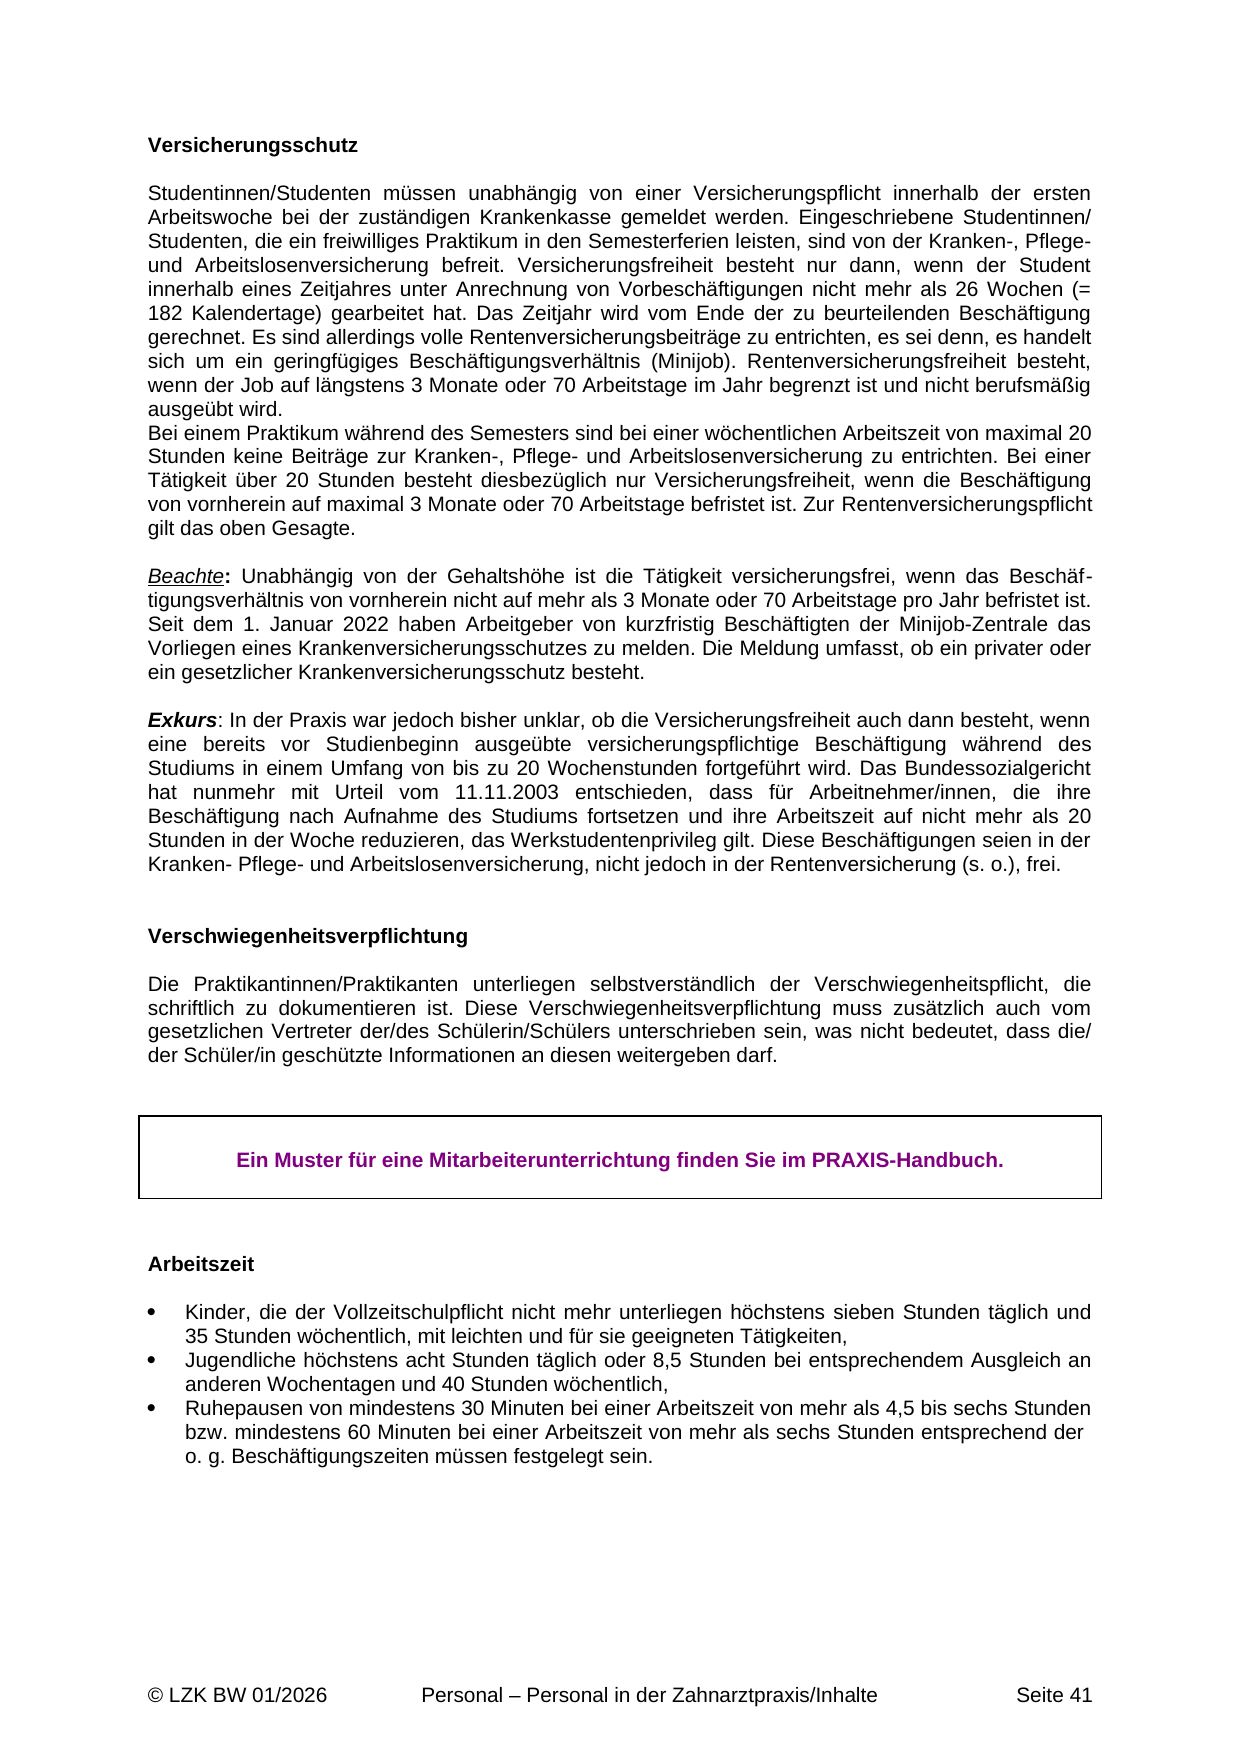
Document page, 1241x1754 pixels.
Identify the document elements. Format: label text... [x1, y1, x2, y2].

list Jugendliche höchstens acht Stunden täglich oder 8,5 Stunden bei entsprechendem Ausgleich an anderen Wochentagen und 40 Stunden wöchentlich, [148, 1348, 1092, 1396]
text Exkurs: In der Praxis war jedoch bisher unklar, ob die Versicherungsfreiheit auch dann besteht, wenn eine bereits vor Studienbeginn ausgeübte versicherungspflichtige Beschäftigung während des Studiums in einem Umfang von bis zu 20 Wochenstunden fortgeführt wird. Das Bundessozialgericht hat nunmehr mit Urteil vom entschieden, dass für Arbeitnehmer/innen, die ihre Beschäftigung nach Aufnahme des Studiums fortsetzen und ihre Arbeitszeit auf nicht mehr als 20 Stunden in der Woche reduzieren, das Werkstudentenprivileg gilt. Diese Beschäftigungen seien in der Kranken- Pflege- und Arbeitslosenversicherung, nicht jedoch in der Rentenversicherung (s. o.), frei. [148, 708, 1092, 876]
text Bei einem Praktikum während des Semesters sind bei einer wöchentlichen Arbeitszeit von maximal 20 Stunden keine Beiträge zur Kranken-, Pflege- und Arbeitslosenversicherung zu entrichten. Bei einer Tätigkeit über 20 Stunden besteht diesbezüglich nur Versicherungsfreiheit, wenn die Beschäftigung von vornherein auf maximal 3 Monate oder 70 Arbeitstage befristet ist. Zur Rentenversicherungspflicht gilt das oben Gesagte. [148, 420, 1092, 540]
text Arbeitszeit [148, 1252, 1092, 1276]
text Seit dem 1. Januar 2022 haben Arbeitgeber von kurzfristig Beschäftigten der Minijob-Zentrale das Vorliegen eines Krankenversicherungsschutzes zu melden. Die Meldung umfasst, ob ein privater oder ein gesetzlicher Krankenversicherungsschutz besteht. [148, 612, 1092, 684]
list Kinder, die der Vollzeitschulpflicht nicht mehr unterliegen höchstens sieben Stunden täglich und 35 Stunden wöchentlich, mit leichten und für sie geeigneten Tätigkeiten, [148, 1300, 1092, 1348]
text Versicherungsschutz [148, 133, 1092, 157]
text Verschwiegenheitsverpflichtung [148, 923, 1092, 947]
list Ruhepausen von mindestens 30 Minuten bei einer Arbeitszeit von mehr als 4,5 bis sechs Stunden bzw. mindestens 60 Minuten bei einer Arbeitszeit von mehr als sechs Stunden entsprechend der o. g. Beschäftigungszeiten müssen festgelegt sein. [148, 1396, 1092, 1468]
text Studentinnen/Studenten müssen unabhängig von einer Versicherungspflicht innerhalb der ersten Arbeitswoche bei der zuständigen Krankenkasse gemeldet werden. Eingeschriebene Studentinnen/ Studenten, die ein freiwilliges Praktikum in den Semesterferien leisten, sind von der Kranken-, Pflege- und Arbeitslosenversicherung befreit. Versicherungsfreiheit besteht nur dann, wenn der Student innerhalb eines Zeitjahres unter Anrechnung von Vorbeschäftigungen nicht mehr als 26 Wochen (= 182 Kalendertage) gearbeitet hat. Das Zeitjahr wird vom Ende der zu beurteilenden Beschäftigung gerechnet. Es sind allerdings volle Rentenversicherungsbeiträge zu entrichten, es sei denn, es handelt sich um ein geringfügiges Beschäftigungsverhältnis (Minijob). Rentenversicherungsfreiheit besteht, wenn der Job auf längstens 3 Monate oder 70 Arbeitstage im Jahr begrenzt ist und nicht berufsmäßig ausgeübt wird. [148, 181, 1092, 420]
text Die Praktikantinnen/Praktikanten unterliegen selbstverständlich der Verschwiegenheitspflicht, die schriftlich zu dokumentieren ist. Diese Verschwiegenheitsverpflichtung muss zusätzlich auch vom gesetzlichen Vertreter der/des Schülerin/Schülers unterschrieben sein, was nicht bedeutet, dass die/ der Schüler/in geschützte Informationen an diesen weitergeben darf. [148, 971, 1092, 1067]
text Ein Muster für eine Mitarbeiterunterrichtung finden Sie im PRAXIS-Handbuch. [148, 1148, 1092, 1172]
text Beachte: Unabhängig von der Gehaltshöhe ist die Tätigkeit versicherungsfrei, wenn das Beschäftigungsverhältnis von vornherein nicht auf mehr als 3 Monate oder 70 Arbeitstage pro Jahr befristet ist. [148, 564, 1092, 612]
